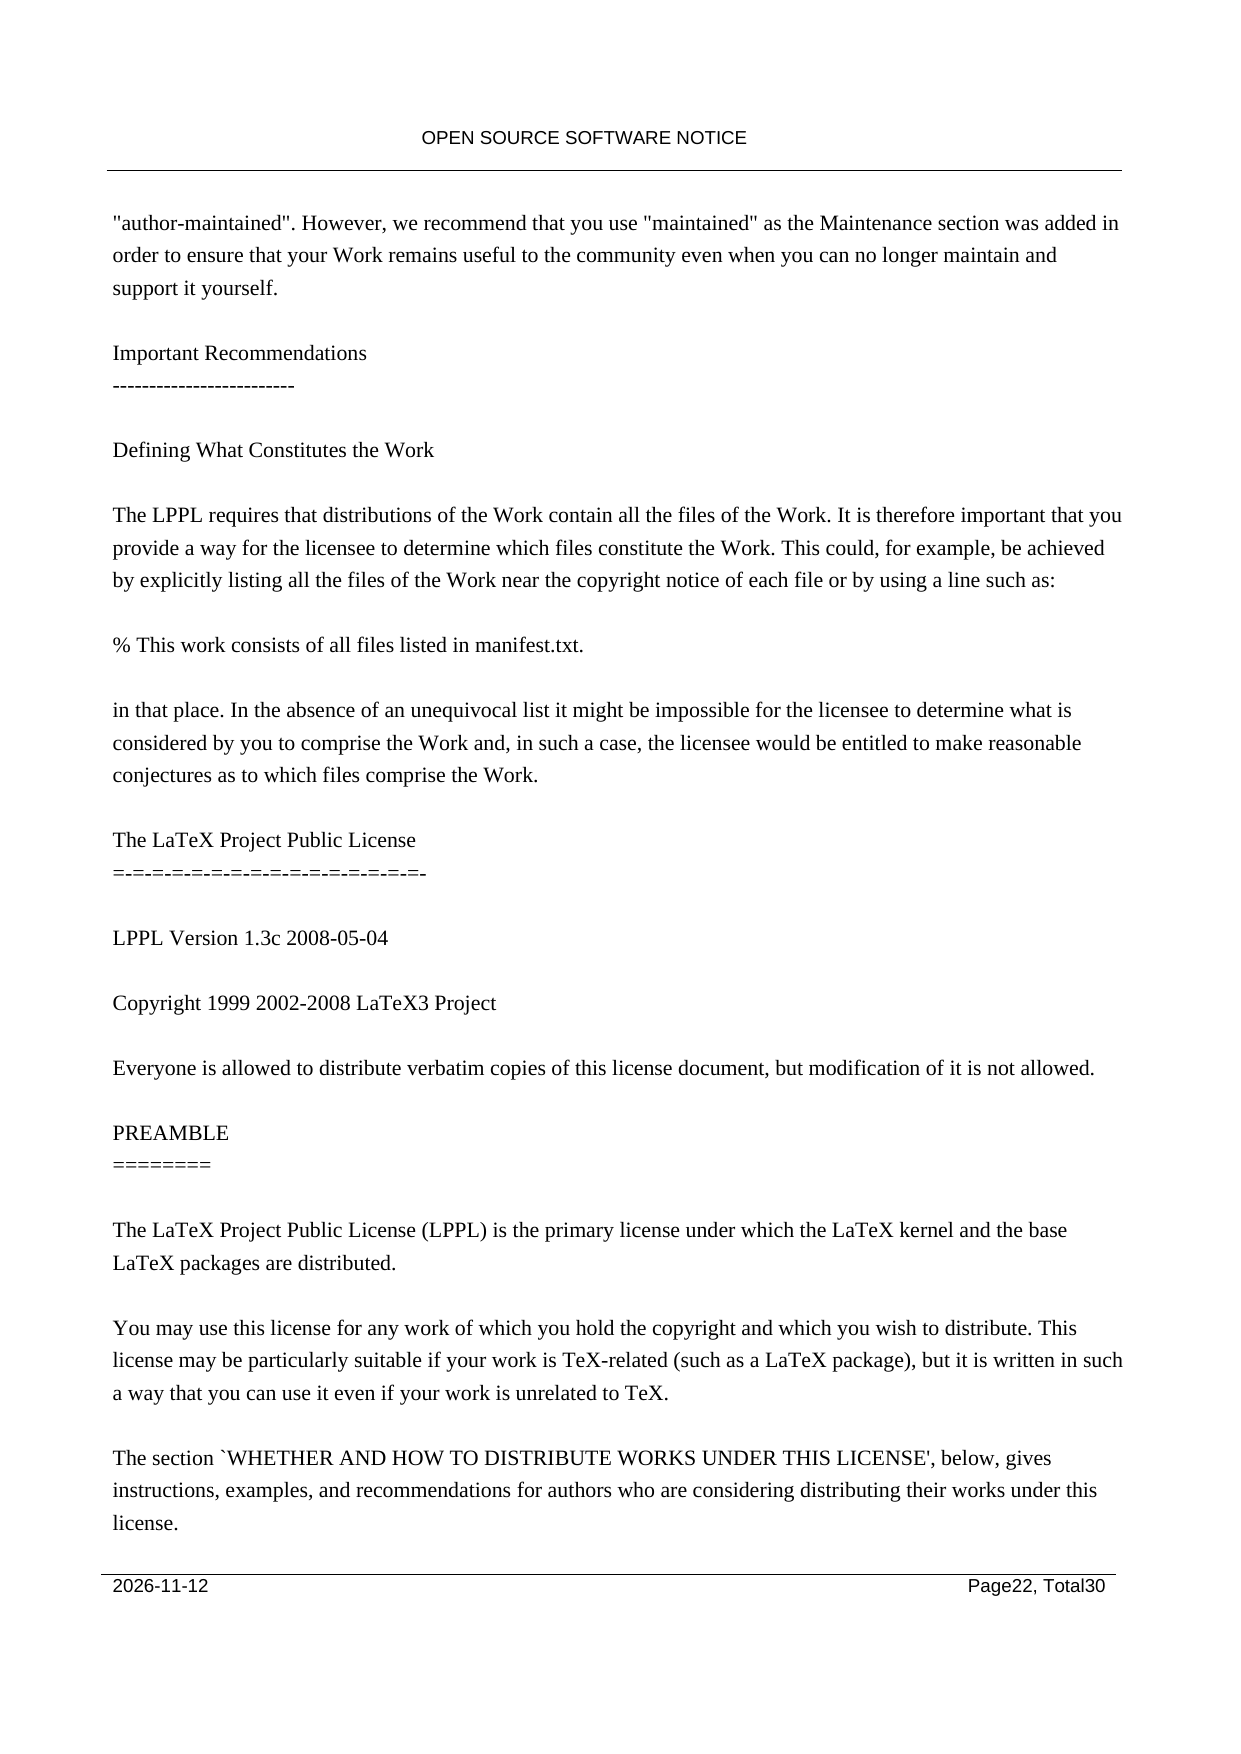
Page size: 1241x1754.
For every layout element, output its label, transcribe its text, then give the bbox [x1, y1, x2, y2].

text in that place. In the absence of an unequivocal list it might be impossible for the licensee to determine what is considered by you to comprise the Work and, in such a case, the licensee would be entitled to make reasonable conjectures as to which files comprise the Work. The LaTeX Project Public License [112, 694, 1128, 856]
text You may use this license for any work of which you hold the copyright and which you wish to distribute. This license may be particularly suitable if your work is TeX-related (such as a LaTeX package), but it is written in such a way that you can use it even if your work is unrelated to TeX. [112, 1311, 1128, 1409]
text The section `WHETHER AND HOW TO DISTRIBUTE WORKS UNDER THIS LICENSE', below, gives instructions, examples, and recommendations for authors who are considering distributing their works under this license. [112, 1441, 1128, 1539]
text =-=-=-=-=-=-=-=-=-=-=-=-=-=-=-=- [112, 856, 1128, 889]
text PREAMBLE [112, 1116, 1128, 1149]
text Important Recommendations [112, 336, 1128, 369]
text The LaTeX Project Public License (LPPL) is the primary license under which the LaTeX kernel and the base LaTeX packages are distributed. [112, 1214, 1128, 1279]
text Copyright 1999 2002-2008 LaTeX3 Project [112, 986, 1128, 1019]
text The LPPL requires that distributions of the Work contain all the files of the Work. It is therefore important that you provide a way for the licensee to determine which files constitute the Work. This could, for example, be achieved by explicitly listing all the files of the Work near the copyright notice of each file or by using a line such as: [112, 499, 1128, 596]
text % This work consists of all files listed in manifest.txt. [112, 629, 1128, 661]
text ------------------------- [112, 369, 1128, 401]
text LPPL Version 1.3c 2008-05-04 [112, 921, 1128, 954]
text Defining What Constitutes the Work [112, 434, 1128, 466]
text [112, 206, 1128, 304]
text ======== [112, 1149, 1128, 1181]
text Everyone is allowed to distribute verbatim copies of this license document, but modification of it is not allowed. [112, 1051, 1128, 1084]
